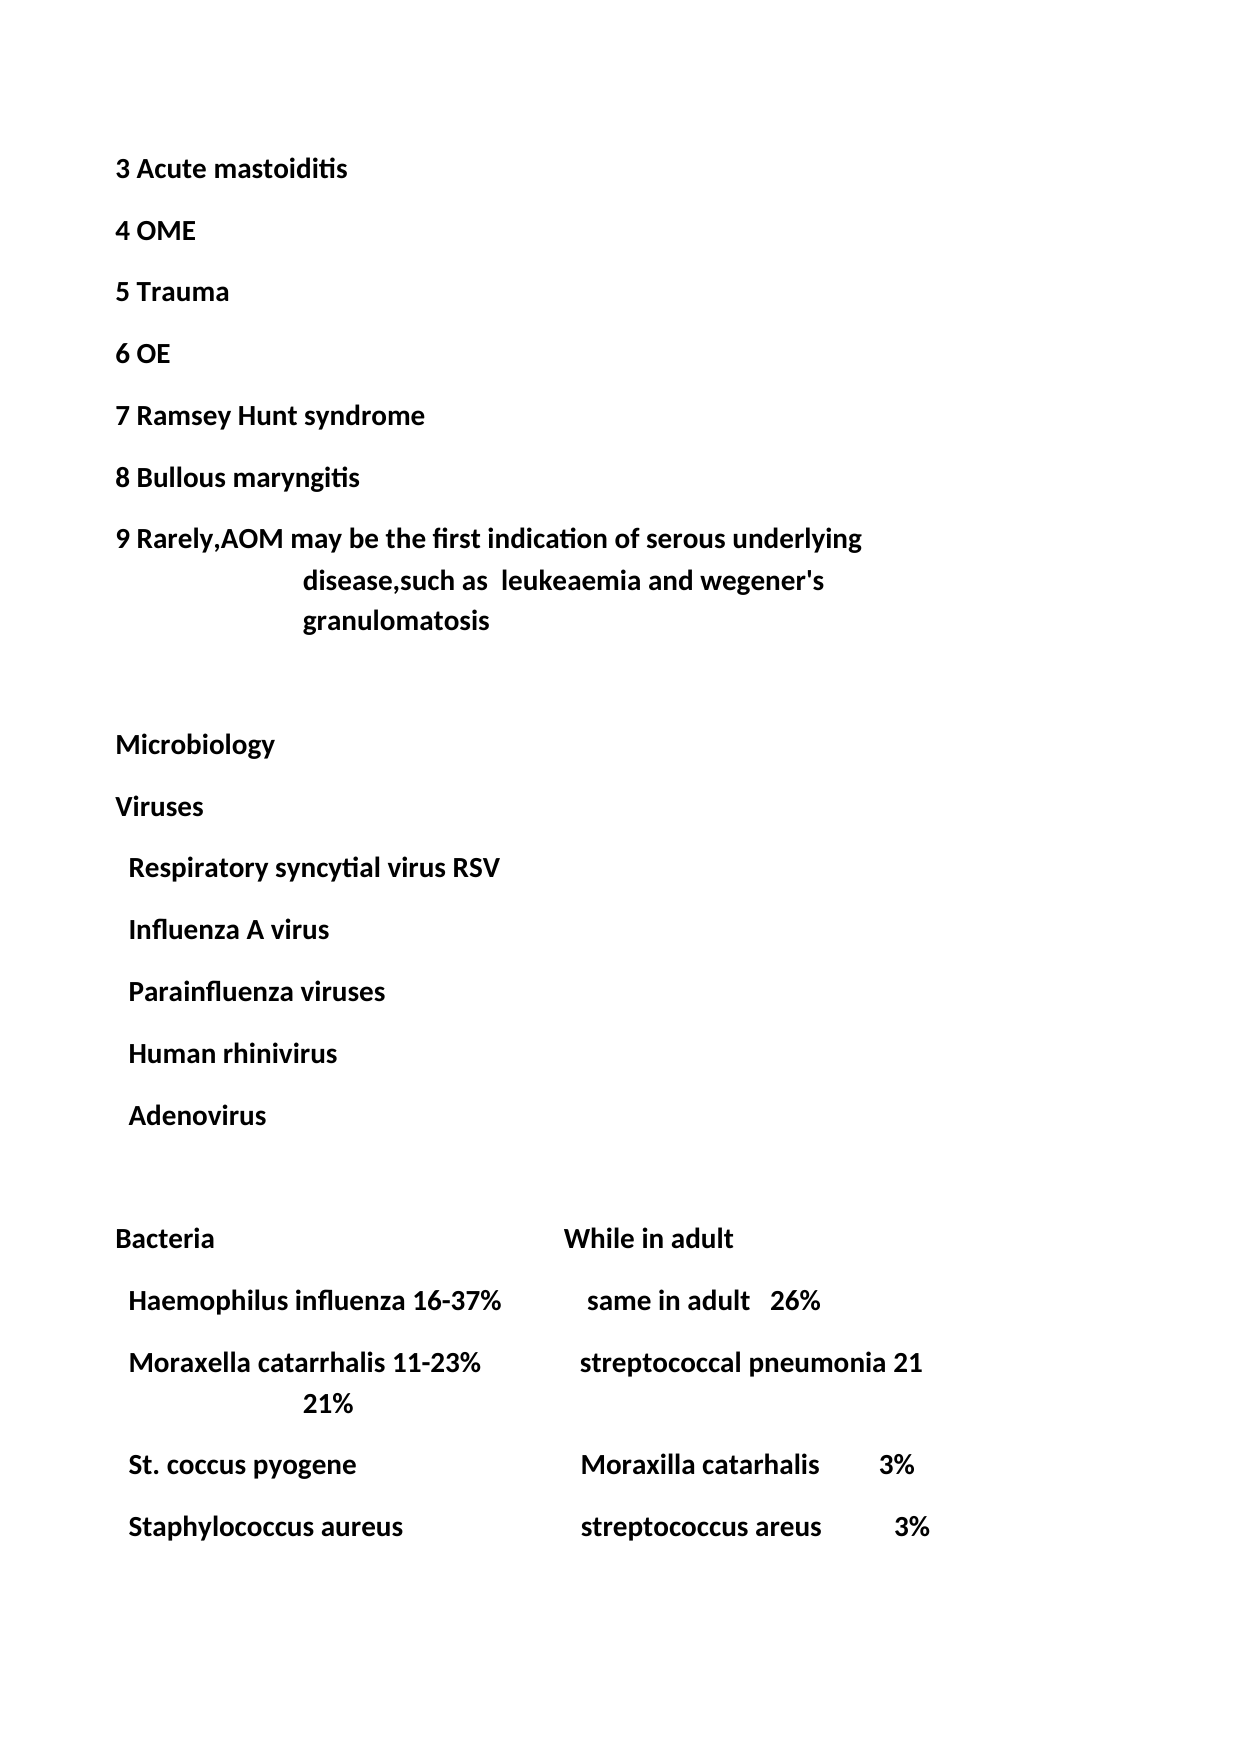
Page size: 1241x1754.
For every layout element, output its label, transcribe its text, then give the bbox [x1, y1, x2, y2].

text Bacteria While in adult [115, 1220, 940, 1256]
text 4 OME [115, 212, 940, 247]
text Viruses [115, 788, 940, 823]
text 6 OE [115, 335, 940, 371]
text Human rhinivirus [115, 1035, 940, 1071]
text 3 Acute mastoiditis [115, 150, 940, 186]
text 5 Trauma [115, 273, 940, 309]
text Adenovirus [115, 1097, 940, 1132]
text Haemophilus influenza 16-37% same in adult 26% [115, 1282, 940, 1318]
text Staphylococcus aureus streptococcus areus 3% [115, 1508, 940, 1544]
text 9 Rarely,AOM may be the first indication of serous underlying disease,such as leukeaemia and wegener's granulomatosis [115, 521, 940, 638]
text 8 Bullous maryngitis [115, 459, 940, 494]
text Parainfluenza viruses [115, 973, 940, 1009]
text Respiratory syncytial virus RSV [115, 849, 940, 885]
text St. coccus pyogene Moraxilla catarhalis 3% [115, 1446, 940, 1482]
text Influenza A virus [115, 911, 940, 947]
text Microbiology [115, 726, 940, 762]
text Moraxella catarrhalis 11-23% streptococcal pneumonia 21 21% [115, 1344, 940, 1420]
text 7 Ramsey Hunt syndrome [115, 397, 940, 433]
